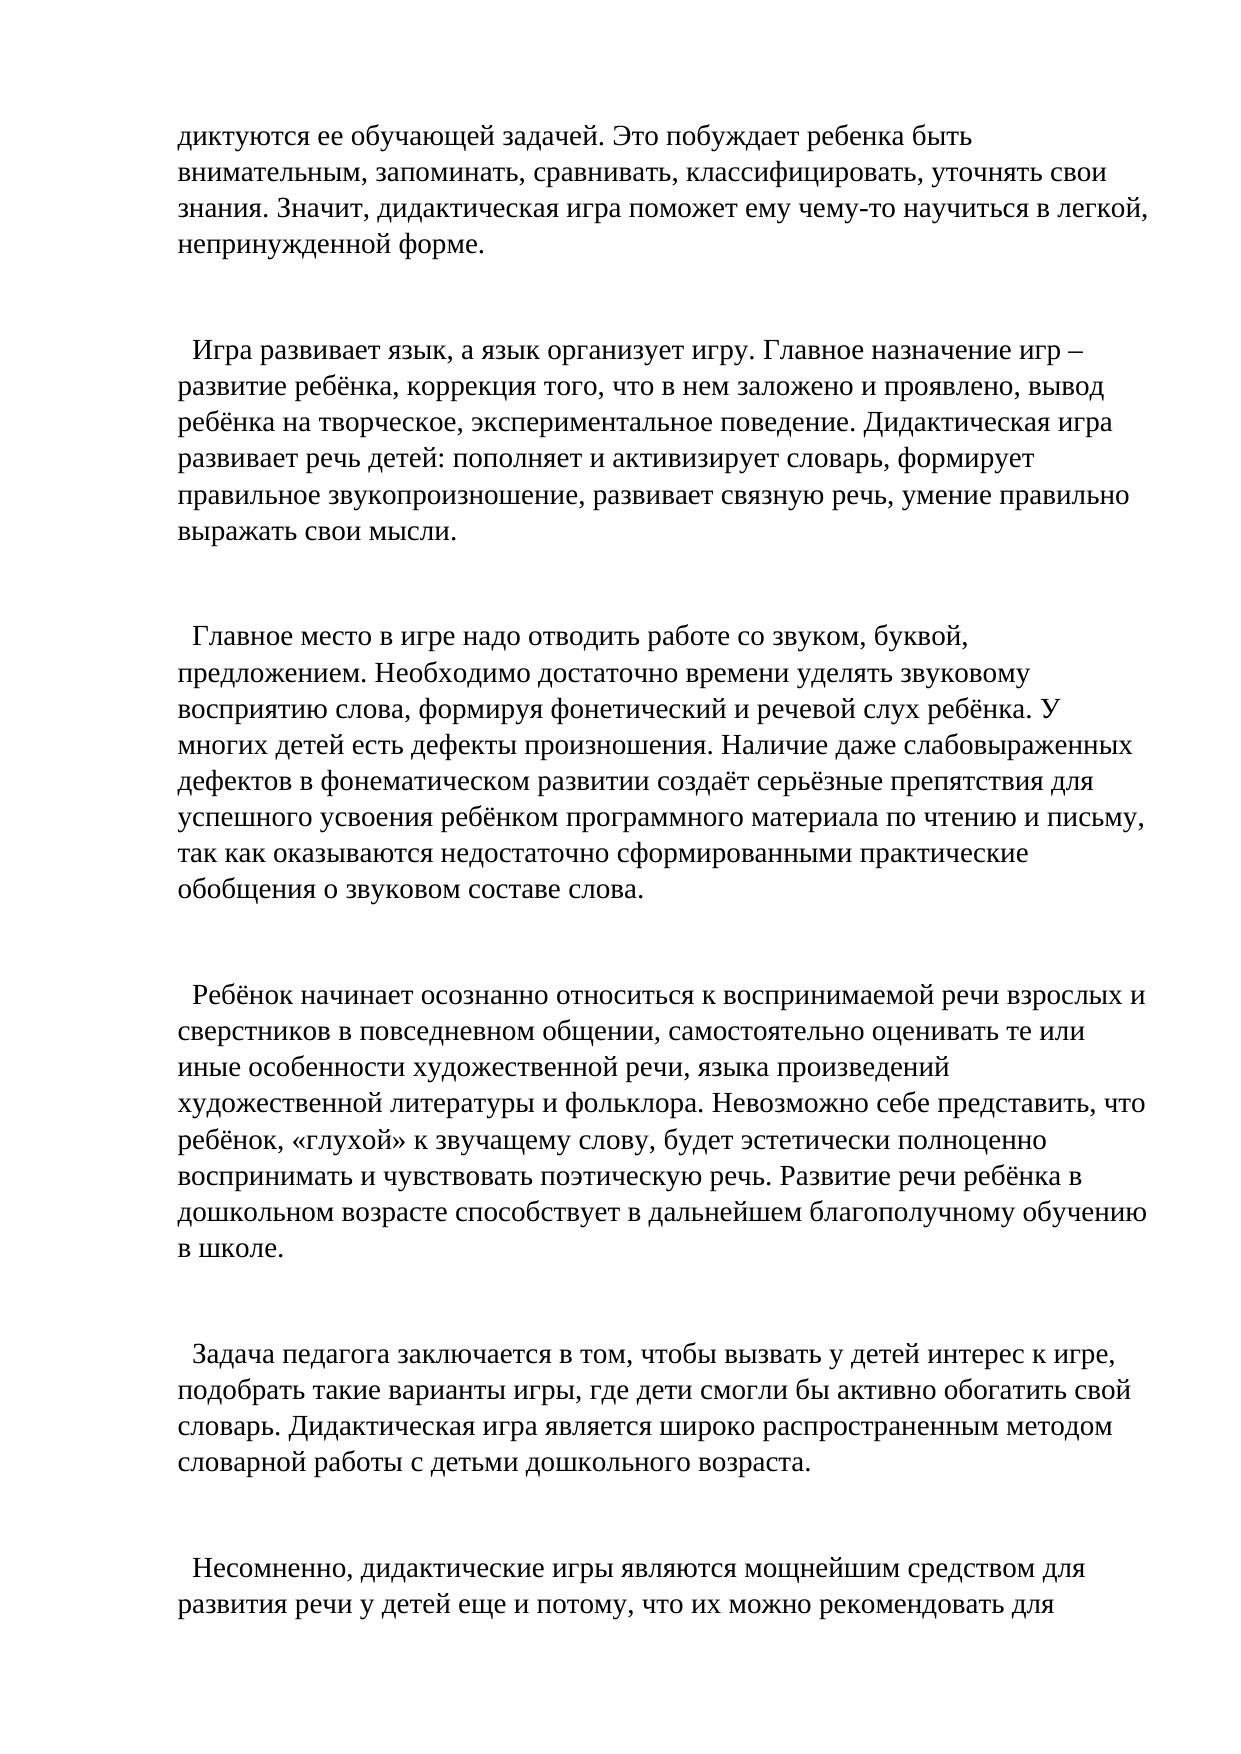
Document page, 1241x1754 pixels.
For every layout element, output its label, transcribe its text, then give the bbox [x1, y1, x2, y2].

text Игра развивает язык, а язык организует игру. Главное назначение игр – развитие ребёнка, коррекция того, что в нем заложено и проявлено, вывод ребёнка на творческое, экспериментальное поведение. Дидактическая игра развивает речь детей: пополняет и активизирует словарь, формирует правильное звукопроизношение, развивает связную речь, умение правильно выражать свои мысли. [177, 332, 1152, 546]
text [177, 118, 1152, 260]
text Главное место в игре надо отводить работе со звуком, буквой, предложением. Необходимо достаточно времени уделять звуковому восприятию слова, формируя фонетический и речевой слух ребёнка. У многих детей есть дефекты произношения. Наличие даже слабовыраженных дефектов в фонематическом развитии создаёт серьёзные препятствия для успешного усвоения ребёнком программного материала по чтению и письму, так как оказываются недостаточно сформированными практические обобщения о звуковом составе слова. [177, 618, 1152, 905]
text Ребёнок начинает осознанно относиться к воспринимаемой речи взрослых и сверстников в повседневном общении, самостоятельно оценивать те или иные особенности художественной речи, языка произведений художественной литературы и фольклора. Невозможно себе представить, что ребёнок, «глухой» к звучащему слову, будет эстетически полноценно воспринимать и чувствовать поэтическую речь. Развитие речи ребёнка в дошкольном возрасте способствует в дальнейшем благополучному обучению в школе. [177, 977, 1152, 1264]
text Задача педагога заключается в том, чтобы вызвать у детей интерес к игре, подобрать такие варианты игры, где дети смогли бы активно обогатить свой словарь. Дидактическая игра является широко распространенным методом словарной работы с детьми дошкольного возраста. [177, 1336, 1152, 1478]
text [177, 1550, 1152, 1619]
